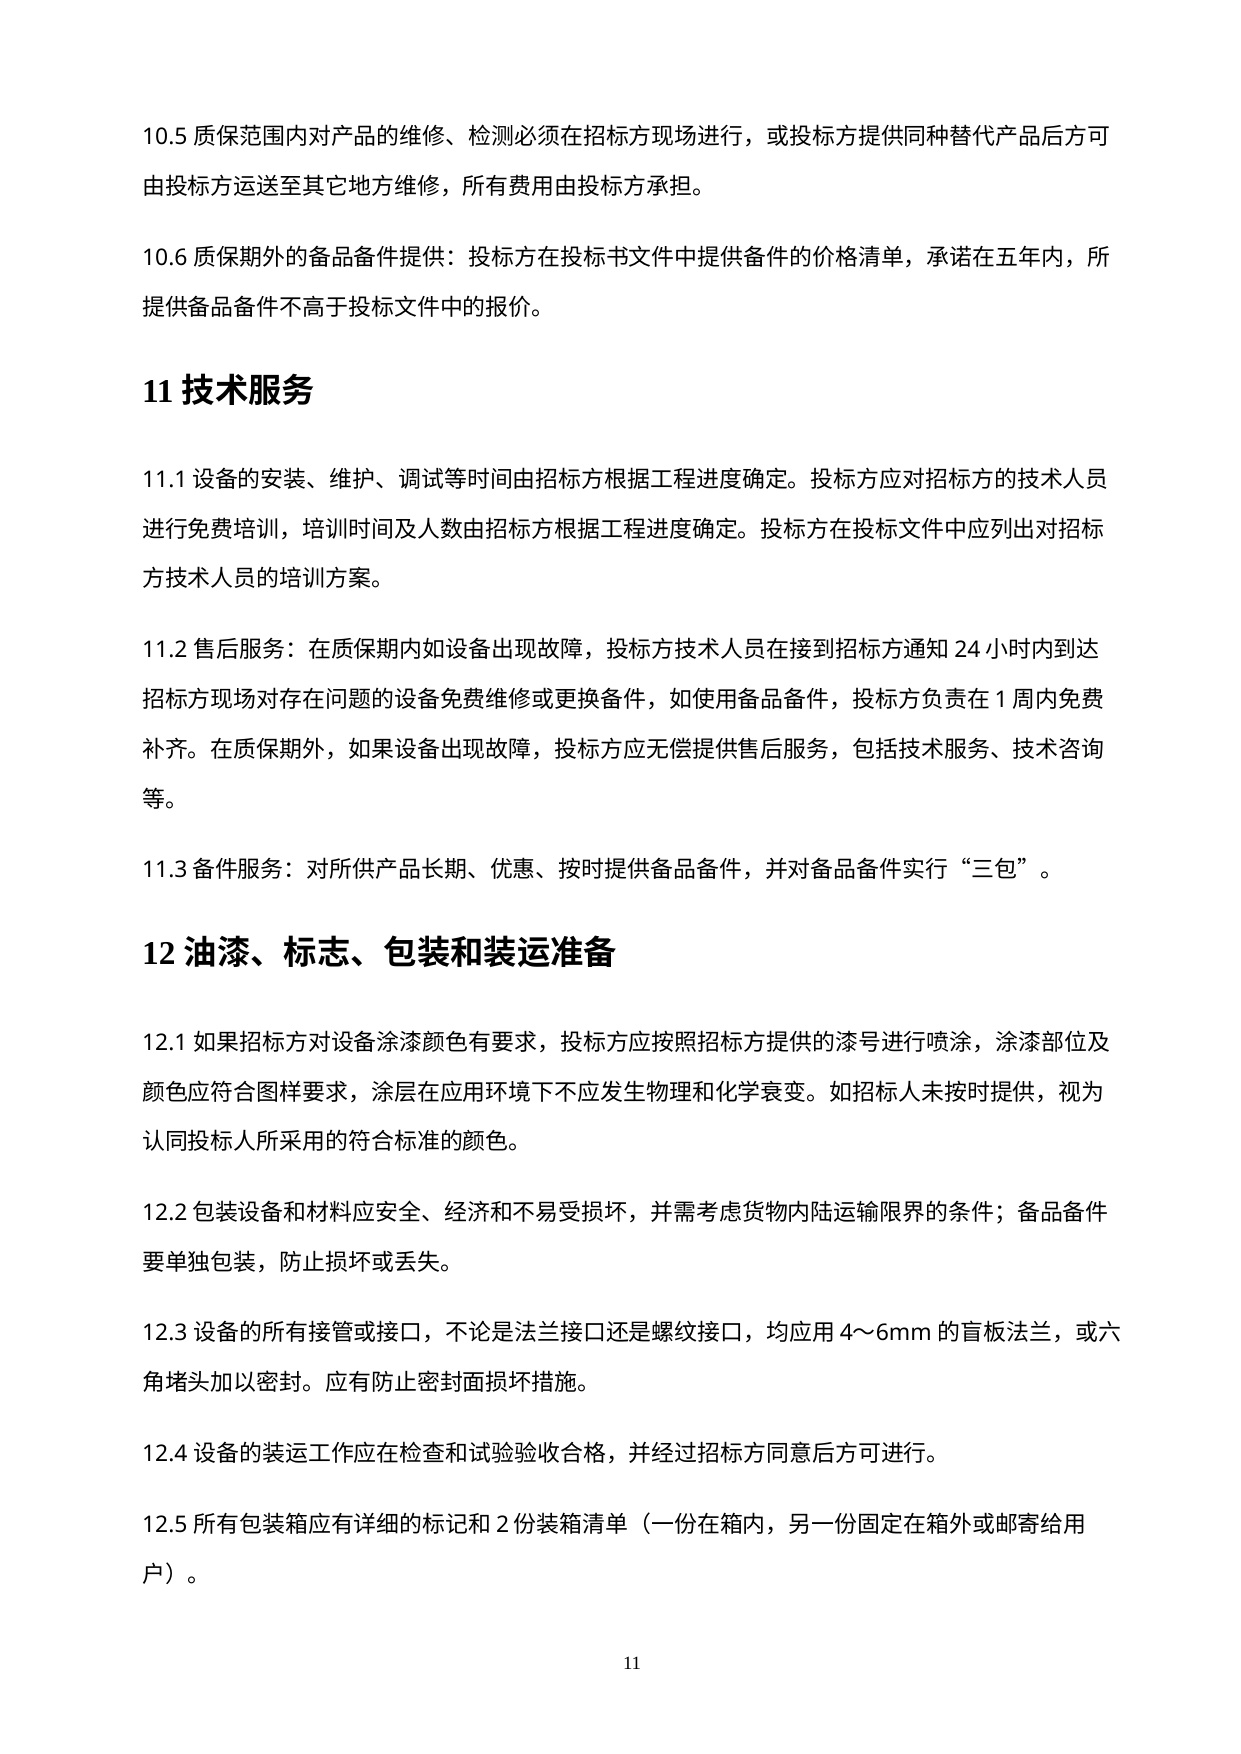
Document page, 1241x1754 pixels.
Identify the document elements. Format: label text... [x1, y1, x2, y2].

text 11.1设备的安装、维护、调试等时间由招标方根据工程进度确定。投标方应对招标方的技术人员进行免费培训，培训时间及人数由招标方根据工程进度确定。投标方在投标文件中应列出对招标方技术人员的培训方案。 [142, 461, 1122, 593]
text 12.3 设备的所有接管或接口，不论是法兰接口还是螺纹接口，均应用4～ 的盲板法兰，或六角堵头加以密封。应有防止密封面损坏措施。 [142, 1314, 1122, 1397]
text 12.5 所有包装箱应有详细的标记和2份装箱清单（一份在箱内，另一份固定在箱外或邮寄给用户）。 [142, 1506, 1122, 1589]
text 12.4 设备的装运工作应在检查和试验验收合格，并经过招标方同意后方可进行。 [142, 1435, 1122, 1468]
text 12.1 如果招标方对设备涂漆颜色有要求，投标方应按照招标方提供的漆号进行喷涂，涂漆部位及颜色应符合图样要求，涂层在应用环境下不应发生物理和化学衰变。如招标人未按时提供，视为认同投标人所采用的符合标准的颜色。 [142, 1023, 1122, 1156]
text 11.2 售后服务：在质保期内如设备出现故障，投标方技术人员在接到招标方通知24小时内到达招标方现场对存在问题的设备免费维修或更换备件，如使用备品备件，投标方负责在1周内免费补齐。在质保期外，如果设备出现故障，投标方应无偿提供售后服务，包括技术服务、技术咨询等。 [142, 631, 1122, 814]
text 11 技术服务 [142, 363, 1122, 412]
text 12.2包装设备和材料应安全、经济和不易受损坏，并需考虑货物内陆运输限界的条件；备品备件要单独包装，防止损坏或丢失。 [142, 1194, 1122, 1277]
text 12 油漆、标志、包装和装运准备 [142, 926, 1122, 974]
text 10.5 质保范围内对产品的维修、检测必须在招标方现场进行，或投标方提供同种替代产品后方可由投标方运送至其它地方维修，所有费用由投标方承担。 [142, 118, 1122, 201]
text 11.3备件服务：对所供产品长期、优惠、按时提供备品备件，并对备品备件实行“三包”。 [142, 851, 1122, 884]
text 10.6 质保期外的备品备件提供：投标方在投标书文件中提供备件的价格清单，承诺在五年内，所提供备品备件不高于投标文件中的报价。 [142, 239, 1122, 322]
